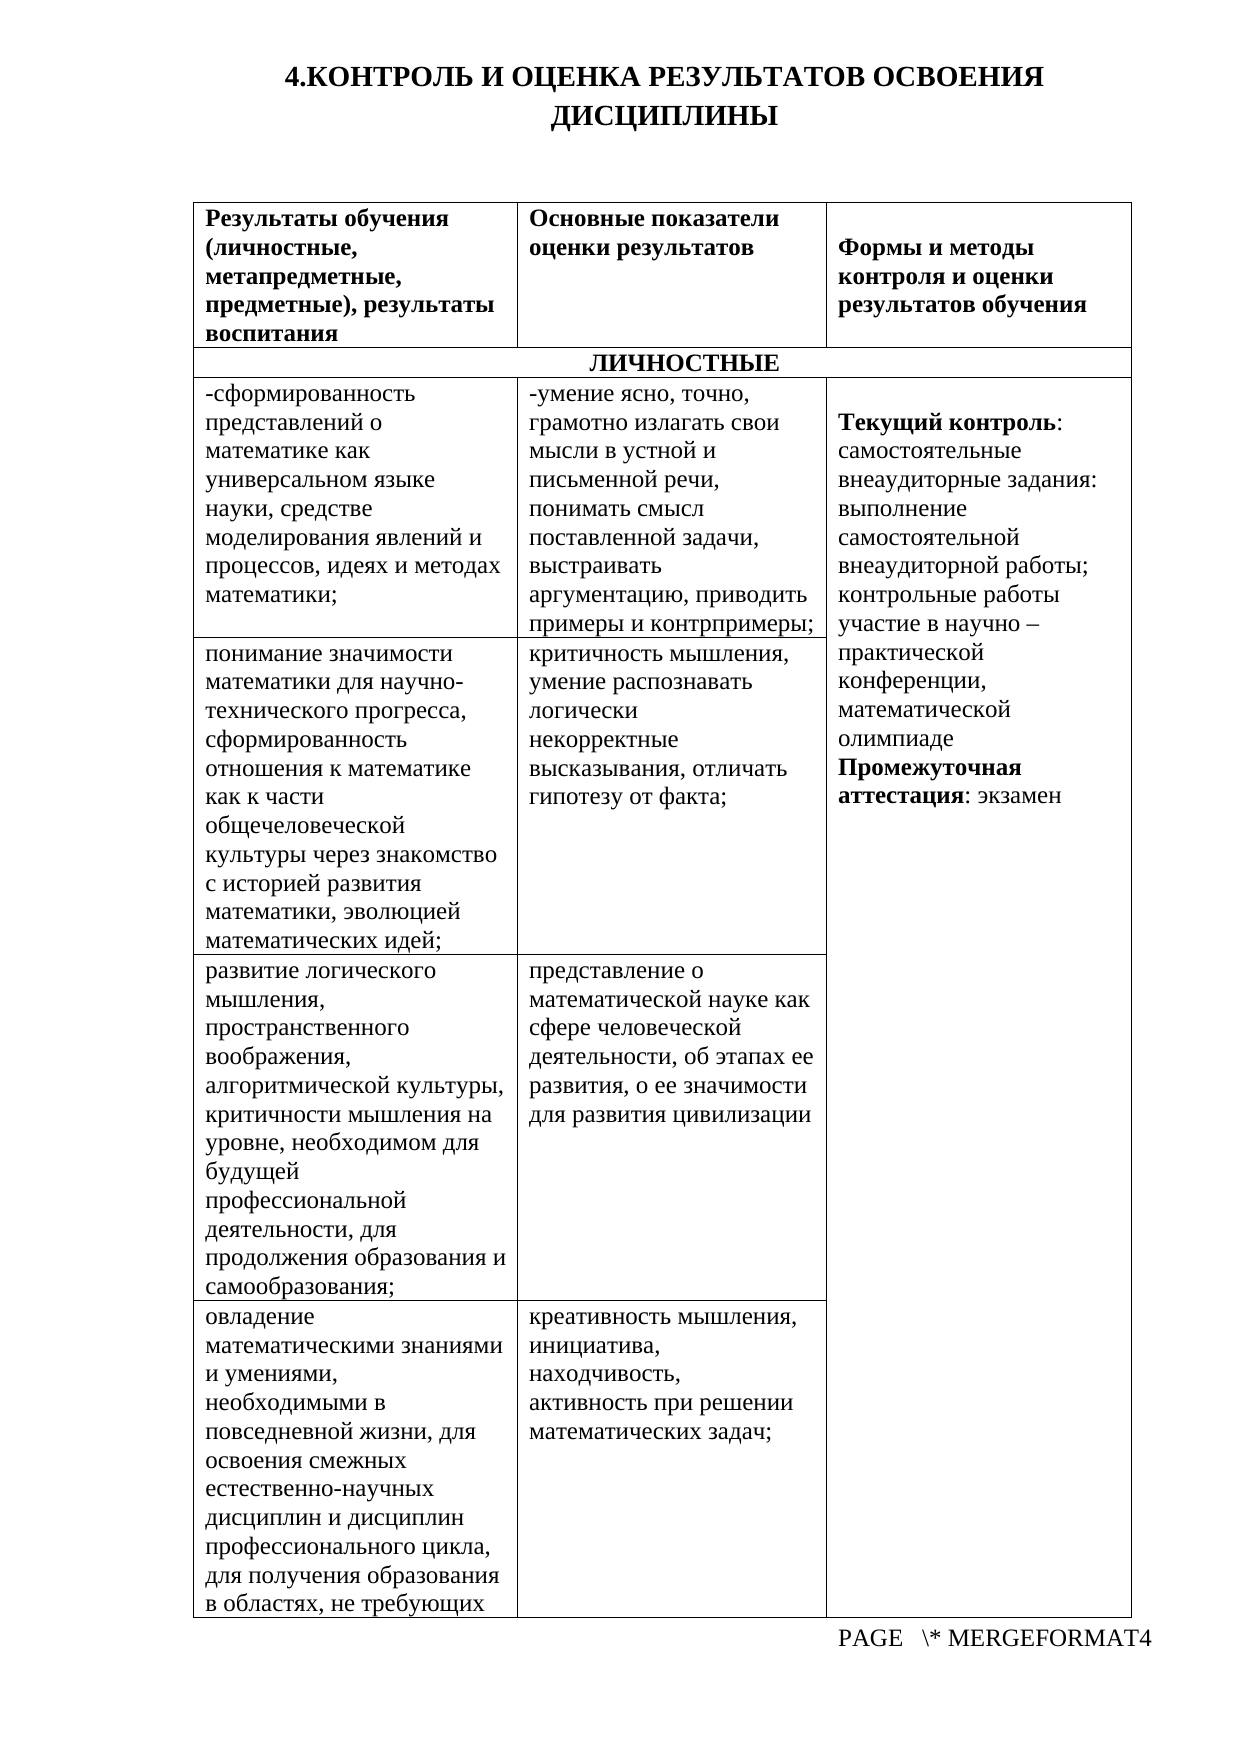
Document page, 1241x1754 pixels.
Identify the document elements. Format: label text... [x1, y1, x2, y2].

table_cell критичность мышления, умение распознавать логически некорректные высказывания, отличать гипотезу от факта; [518, 638, 826, 954]
subtitle 4.Контроль и оценка результатов освоения Дисциплины [177, 59, 1152, 131]
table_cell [518, 1301, 826, 1617]
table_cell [194, 1301, 517, 1617]
table_header Формы и методы контроля и оценки результатов обучения [827, 203, 1131, 347]
table_cell развитие логического мышления, пространственного воображения, алгоритмической культуры, критичности мышления на уровне, необходимом для будущей профессиональной деятельности, для продолжения образования и самообразования; [194, 955, 517, 1300]
table_cell понимание значимости математики для научно-технического прогресса, сформированность отношения к математике как к части общечеловеческой культуры через знакомство с историей развития математики, эволюцией математических идей; [194, 638, 517, 954]
table_cell -сформированность представлений о математике как универсальном языке науки, средстве моделирования явлений и процессов, идеях и методах математики; [194, 378, 517, 637]
table_cell -умение ясно, точно, грамотно излагать свои мысли в устной и письменной речи, понимать смысл поставленной задачи, выстраивать аргументацию, приводить примеры и контрпримеры; [518, 378, 826, 637]
table_header Результаты обучения (личностные, метапредметные, предметные), результаты воспитания [194, 203, 517, 347]
table_cell Текущий контроль: самостоятельные внеаудиторные задания: выполнение самостоятельной внеаудиторной работы; контрольные работы участие в научно – практической конференции, математической олимпиаде Промежуточная аттестация: экзамен [827, 378, 1131, 1617]
table_header Основные показатели оценки результатов [518, 203, 826, 347]
table_cell представление о математической науке как сфере человеческой деятельности, об этапах ее развития, о ее значимости для развития цивилизации [518, 955, 826, 1300]
table_cell ЛИЧНОСТНЫЕ [194, 348, 1131, 377]
